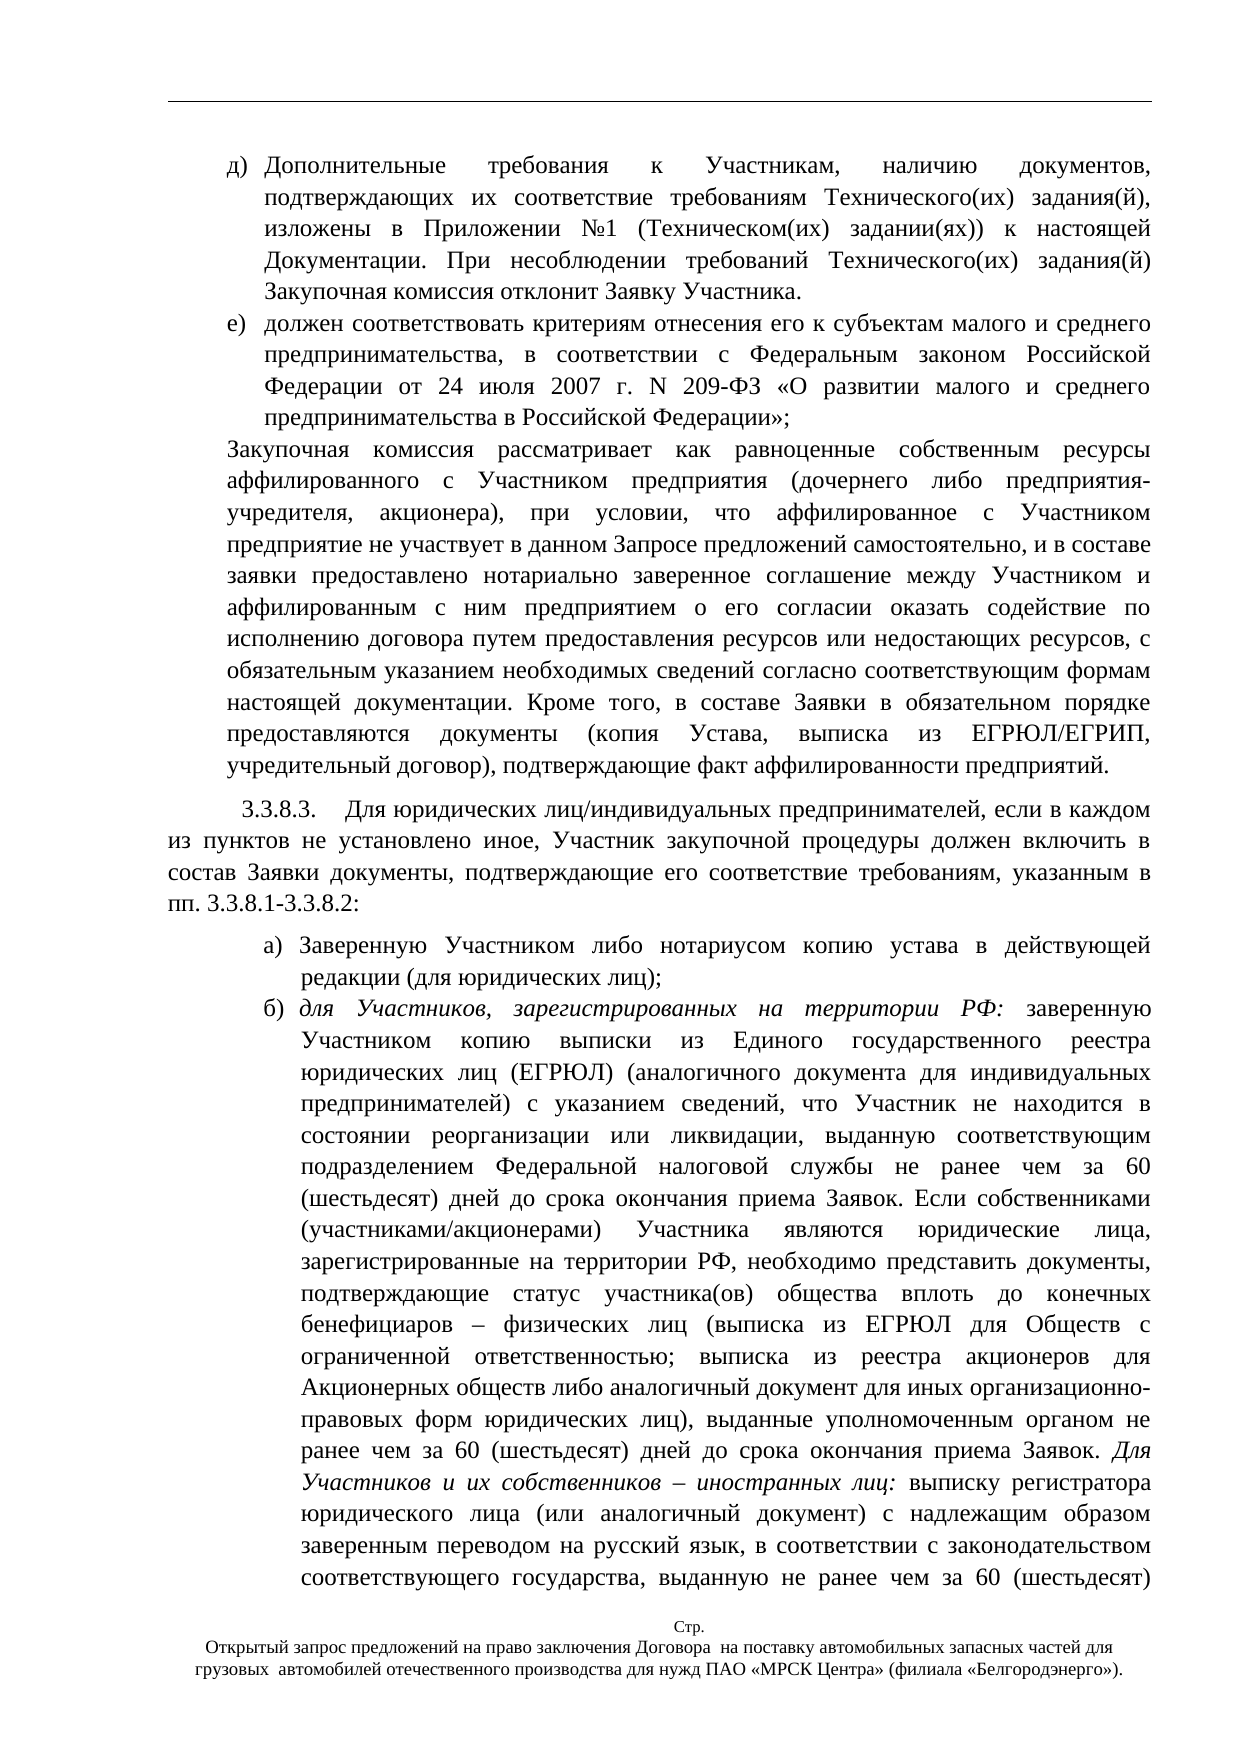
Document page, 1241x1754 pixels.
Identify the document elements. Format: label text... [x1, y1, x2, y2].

text Закупочная комиссия рассматривает как равноценные собственным ресурсы аффилированного с Участником предприятия (дочернего либо предприятия-учредителя, акционера), при условии, что аффилированное с Участником предприятие не участвует в данном Запросе предложений самостоятельно, и в составе заявки предоставлено нотариально заверенное соглашение между Участником и аффилированным с ним предприятием о его согласии оказать содействие по исполнению договора путем предоставления ресурсов или недостающих ресурсов, с обязательным указанием необходимых сведений согласно соответствующим формам настоящей документации. Кроме того, в составе Заявки в обязательном порядке предоставляются документы (копия Устава, выписка из ЕГРЮЛ/ЕГРИП, учредительный договор), подтверждающие факт аффилированности предприятий. [227, 434, 1152, 778]
list должен соответствовать критериям отнесения его к субъектам малого и среднего предпринимательства, в соответствии с Федеральным законом Российской Федерации от 24 июля 2007 г. N 209-ФЗ «О развитии малого и среднего предпринимательства в Российской Федерации»; [227, 308, 1152, 431]
list Заверенную Участником либо нотариусом копию устава в действующей редакции (для юридических лиц); [263, 930, 1152, 991]
list Дополнительные требования к Участникам, наличию документов, подтверждающих их соответствие требованиям Технического(их) задания(й), изложены в Приложении №1 (Техническом(их) задании(ях)) к настоящей Документации. При несоблюдении требований Технического(их) задания(й) Закупочная комиссия отклонит Заявку Участника. [227, 150, 1152, 305]
